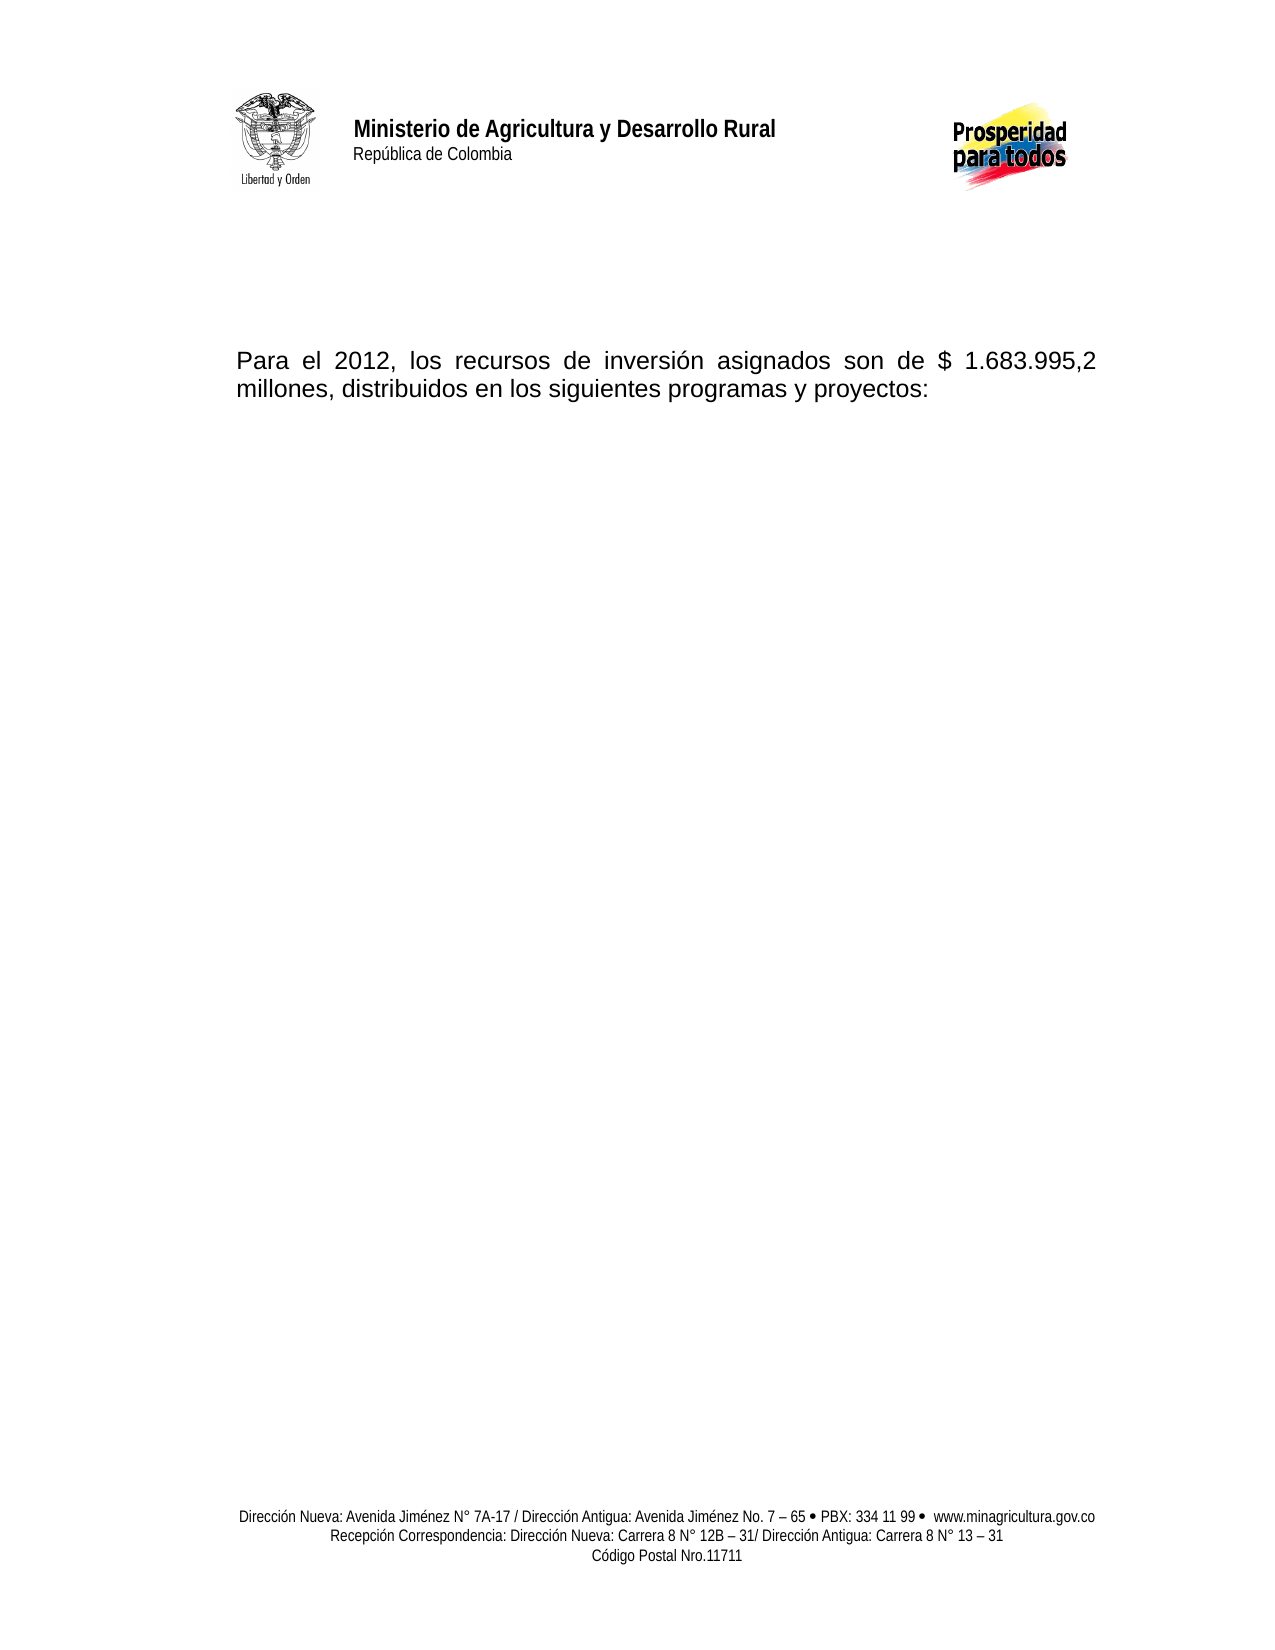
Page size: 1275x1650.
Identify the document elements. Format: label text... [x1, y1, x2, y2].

text Para el 2012, los recursos de inversión asignados son de $ 1.683.995,2 millones, distribuidos en los siguientes programas y proyectos: [236, 346, 1098, 403]
picture [936, 101, 1084, 191]
